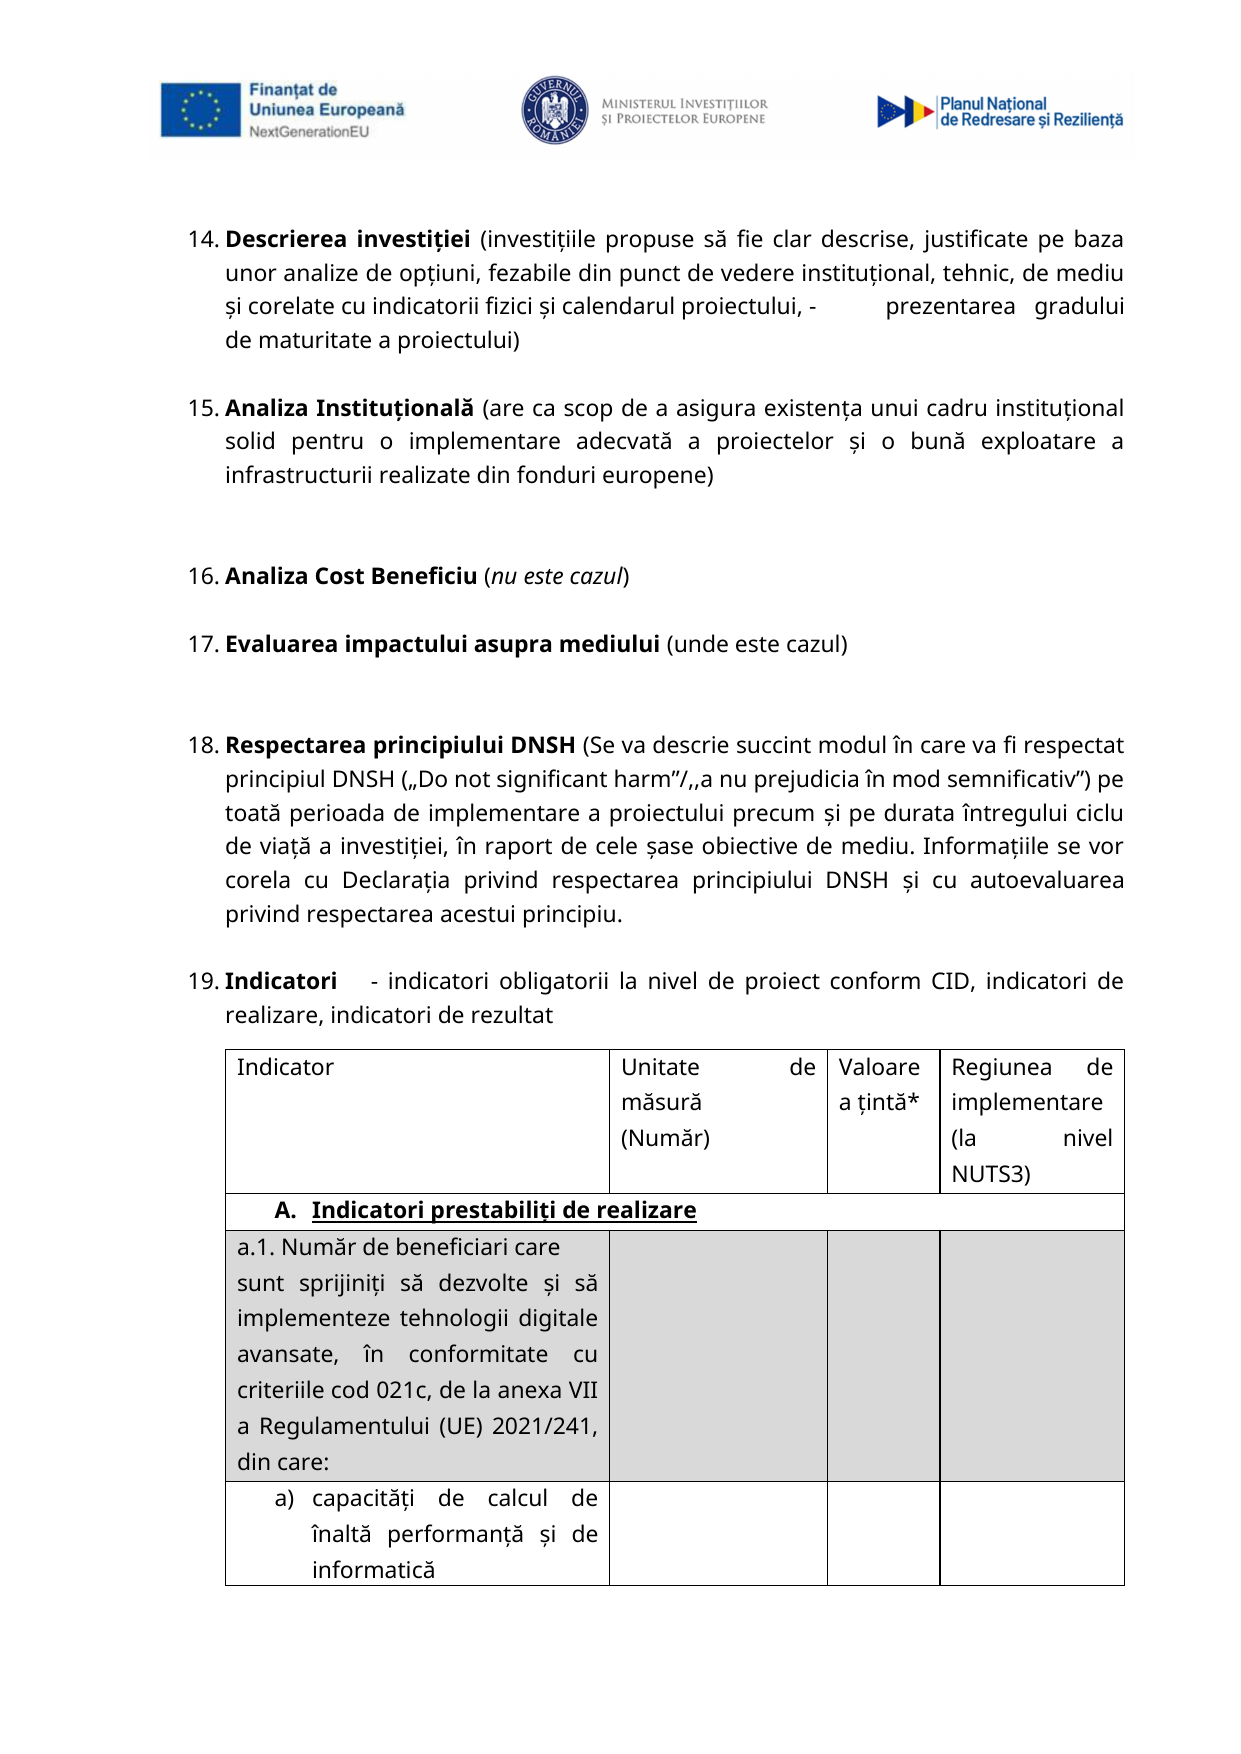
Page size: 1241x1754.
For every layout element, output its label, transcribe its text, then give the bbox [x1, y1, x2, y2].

list Evaluarea impactului asupra mediului (unde este cazul) [187, 628, 1125, 659]
table_header Unitate de măsură (Număr) [610, 1050, 827, 1193]
picture [150, 73, 1137, 161]
table_cell [610, 1231, 827, 1481]
table_cell Indicatori prestabiliți de realizare [226, 1194, 1124, 1229]
table_cell [828, 1231, 939, 1481]
list Indicatori - indicatori obligatorii la nivel de proiect conform CID, indicatori de realizare, indicatori de rezultat [187, 965, 1125, 1030]
list Descrierea investiției (investițiile propuse să fie clar descrise, justificate pe baza unor analize de opțiuni, fezabile din punct de vedere instituțional, tehnic, de mediu și corelate cu indicatorii fizici și calendarul proiectului, - prezentarea gradului de maturitate a proiectului) [187, 223, 1125, 355]
table_header Indicator [226, 1050, 609, 1193]
table_cell [610, 1482, 827, 1585]
table_header Valoarea țintă* [828, 1050, 939, 1193]
list Analiza Instituțională (are ca scop de a asigura existenţa unui cadru instituţional solid pentru o implementare adecvată a proiectelor şi o bună exploatare a infrastructurii realizate din fonduri europene) [187, 391, 1125, 490]
table_cell [941, 1482, 1124, 1585]
table_cell [828, 1482, 939, 1585]
table_cell a.1. Număr de beneficiari care sunt sprijiniți să dezvolte și să implementeze tehnologii digitale avansate, în conformitate cu criteriile cod 021c, de la anexa VII a Regulamentului (UE) 2021/241, din care: [226, 1231, 609, 1481]
list Respectarea principiului DNSH (Se va descrie succint modul în care va fi respectat principiul DNSH („Do not significant harm”/,,a nu prejudicia în mod semnificativ”) pe toată perioada de implementare a proiectului precum și pe durata întregului ciclu de viață a investiţiei, în raport de cele șase obiective de mediu. Informațiile se vor corela cu Declarația privind respectarea principiului DNSH și cu autoevaluarea privind respectarea acestui principiu. [187, 729, 1125, 929]
table_cell capacități de calcul de înaltă performanță și de informatică cuantică/capacități de comunicare cuantică (inclusiv criptare cuantică) [226, 1482, 609, 1585]
list Analiza Cost Beneficiu (nu este cazul) [187, 560, 1125, 591]
table_header Regiunea de implementare (la nivel NUTS3) [941, 1050, 1124, 1193]
table_cell [941, 1231, 1124, 1481]
